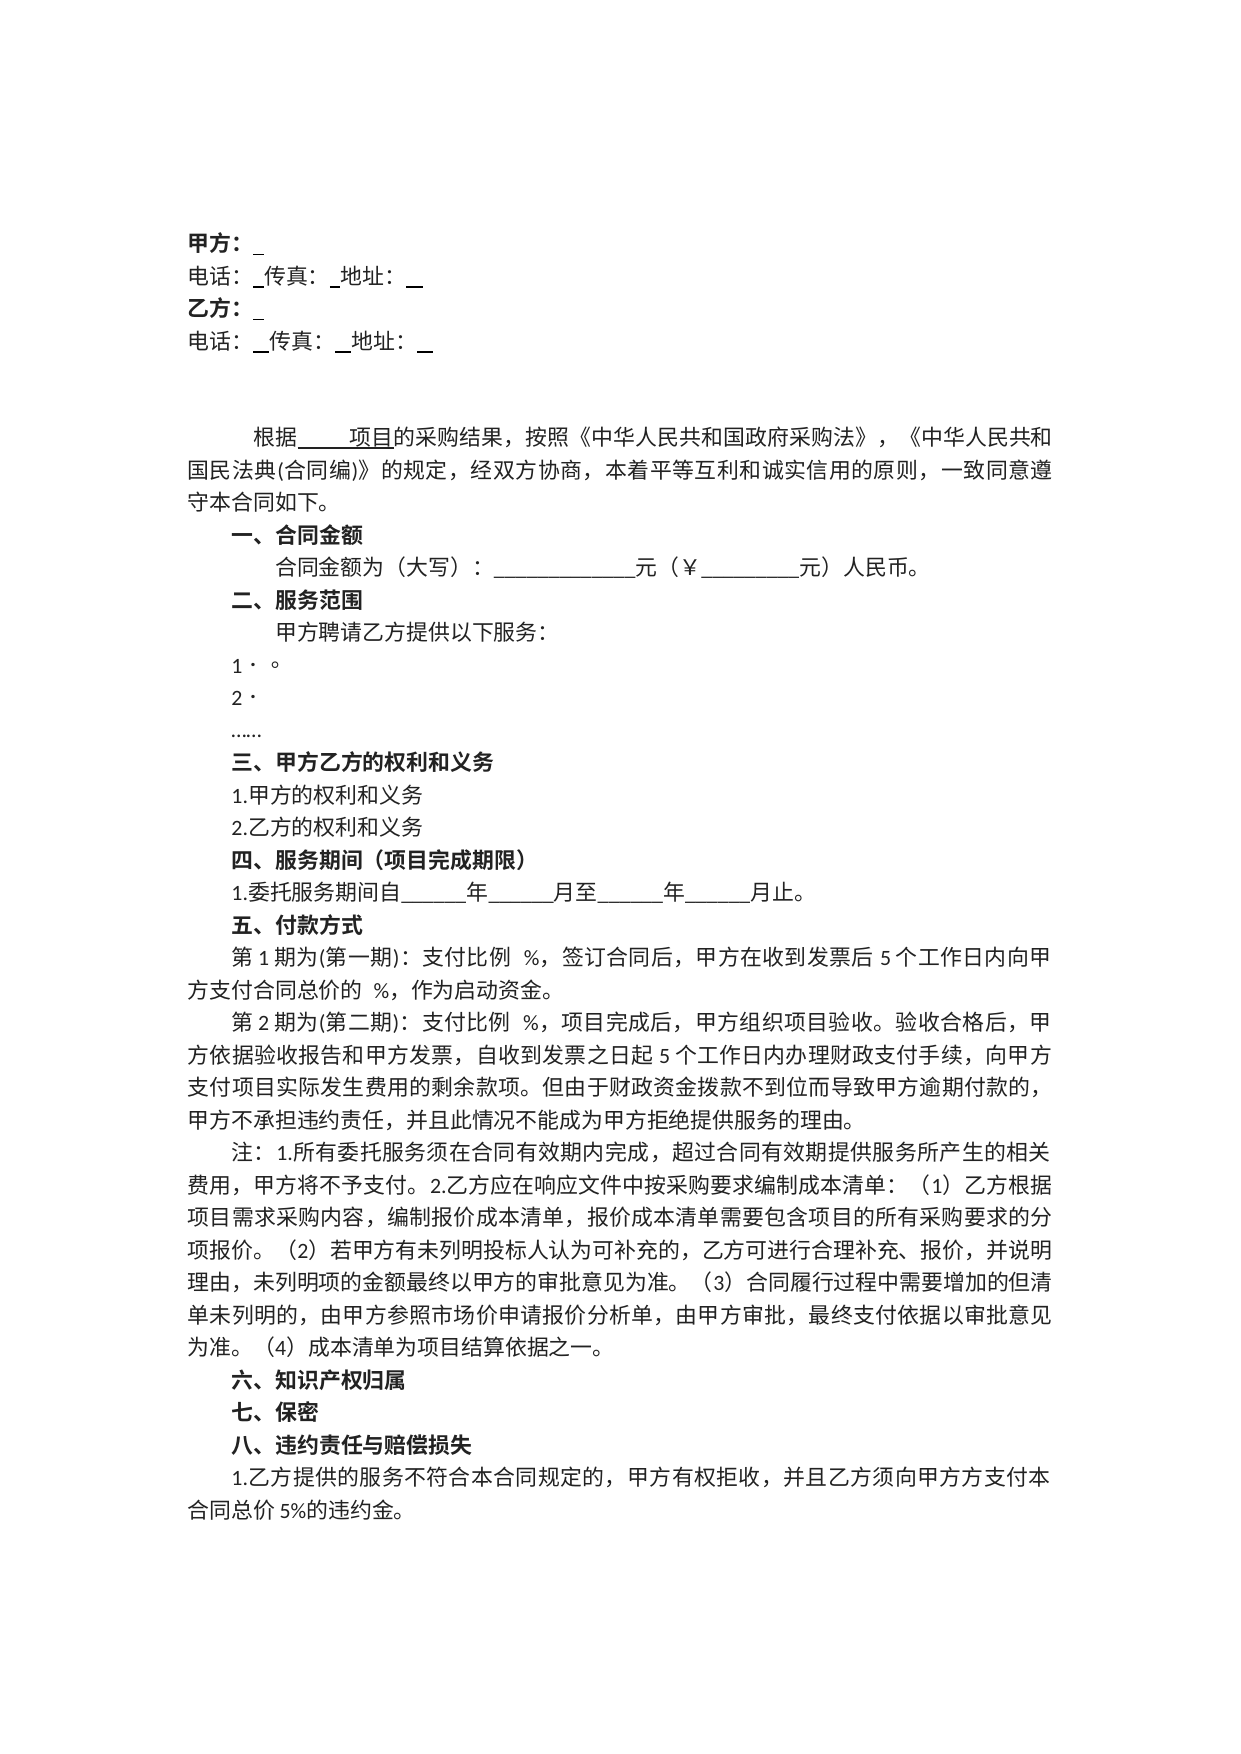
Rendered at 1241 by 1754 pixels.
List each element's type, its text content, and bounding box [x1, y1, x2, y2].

text 三、甲方乙方的权利和义务 [187, 746, 1053, 778]
text 四、服务期间（项目完成期限） [187, 843, 1053, 876]
text 六、知识产权归属 [187, 1363, 1053, 1396]
text 甲方聘请乙方提供以下服务： [187, 616, 1053, 648]
text 电话： 传真： 地址： [187, 259, 1053, 292]
text 1.乙方提供的服务不符合本合同规定的，甲方有权拒收，并且乙方须向甲方方支付本合同总价5%的违约金。 [187, 1461, 1053, 1526]
text 甲方： [187, 227, 1053, 259]
text 电话： 传真： 地址： [187, 324, 1053, 357]
text 2.乙方的权利和义务 [187, 811, 1053, 843]
text 二、服务范围 [187, 583, 1053, 616]
text 五、付款方式 [187, 908, 1053, 941]
text 八、违约责任与赔偿损失 [187, 1428, 1053, 1461]
text 乙方： [187, 292, 1053, 324]
text 第1期为(第一期)：支付比例 %，签订合同后，甲方在收到发票后5个工作日内向甲方支付合同总价的 %，作为启动资金。 [187, 941, 1053, 1006]
text 第2期为(第二期)：支付比例 %，项目完成后，甲方组织项目验收。验收合格后，甲方依据验收报告和甲方发票，自收到发票之日起5个工作日内办理财政支付手续，向甲方支付项目实际发生费用的剩余款项。但由于财政资金拨款不到位而导致甲方逾期付款的，甲方不承担违约责任，并且此情况不能成为甲方拒绝提供服务的理由。 [187, 1006, 1053, 1136]
text 七、保密 [187, 1396, 1053, 1428]
text 一、合同金额 [187, 518, 1053, 551]
text 1．。 [187, 648, 1053, 681]
text 根据 项目的采购结果，按照《中华人民共和国政府采购法》，《中华人民共和国民法典(合同编)》的规定，经双方协商，本着平等互利和诚实信用的原则，一致同意遵守本合同如下。 [187, 421, 1053, 518]
text 1.甲方的权利和义务 [187, 778, 1053, 811]
text 2． [187, 681, 1053, 713]
text 1.委托服务期间自______年______月至______年______月止。 [187, 876, 1053, 908]
text 合同金额为（大写）：_____________元（￥_________元）人民币。 [187, 551, 1053, 583]
text …… [187, 713, 1053, 746]
text 注：1.所有委托服务须在合同有效期内完成，超过合同有效期提供服务所产生的相关费用，甲方将不予支付。2.乙方应在响应文件中按采购要求编制成本清单：（1）乙方根据项目需求采购内容，编制报价成本清单，报价成本清单需要包含项目的所有采购要求的分项报价。（2）若甲方有未列明投标人认为可补充的，乙方可进行合理补充、报价，并说明理由，未列明项的金额最终以甲方的审批意见为准。（3）合同履行过程中需要增加的但清单未列明的，由甲方参照市场价申请报价分析单，由甲方审批，最终支付依据以审批意见为准。（4）成本清单为项目结算依据之一。 [187, 1136, 1053, 1363]
